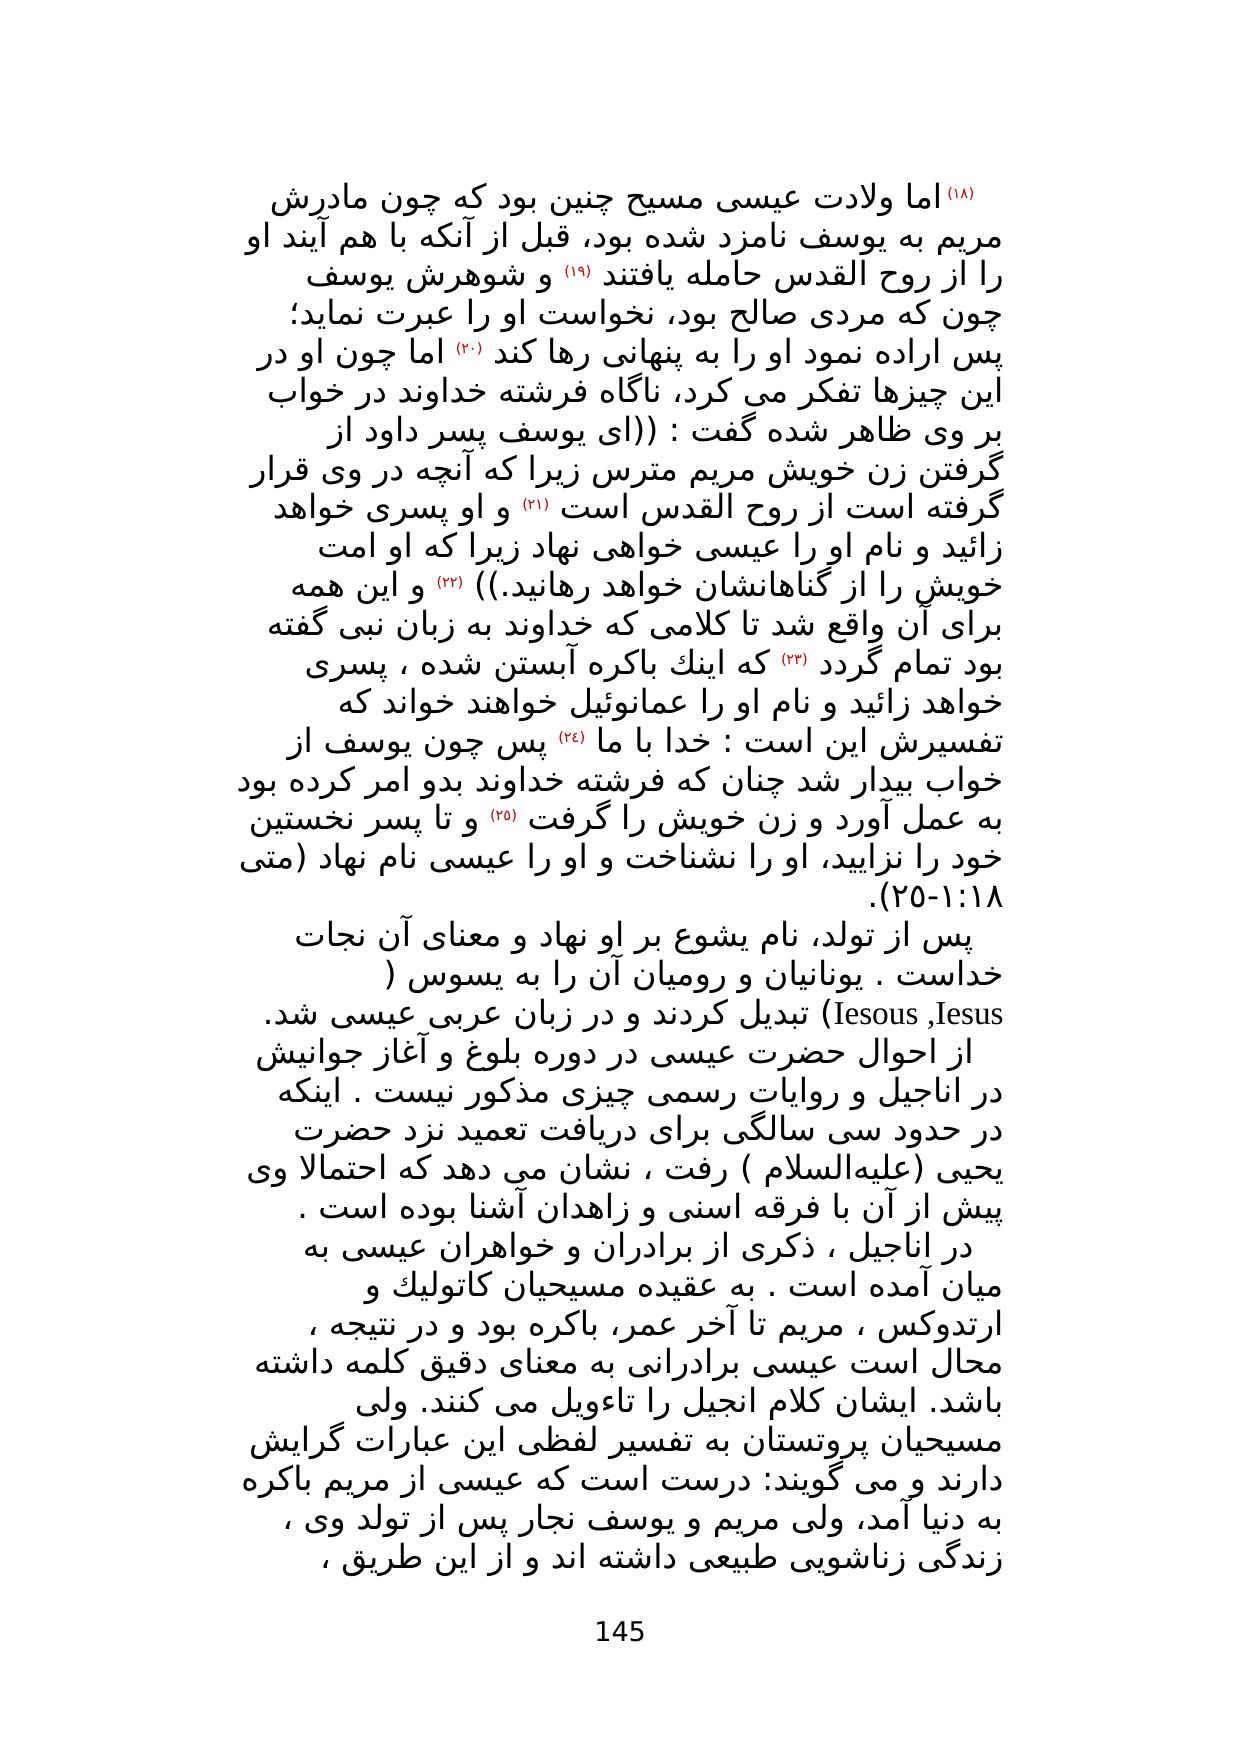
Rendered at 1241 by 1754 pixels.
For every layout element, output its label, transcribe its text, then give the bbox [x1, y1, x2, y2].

text (١٨) اما ولادت عيسى مسيح چنين بود كه چون مادرش مريم به يوسف نامزد شده بود، قبل از آنكه با هم آيند او را از روح القدس حامله يافتند (١٩) و شوهرش يوسف چون كه مردى صالح بود، نخواست او را عبرت نمايد؛ پس اراده نمود او را به پنهانى رها كند (٢٠) اما چون او در اين چيزها تفكر مى كرد، ناگاه فرشته خداوند در خواب بر وى ظاهر شده گفت : ((اى يوسف پسر داود از گرفتن زن خويش مريم مترس زيرا كه آنچه در وى قرار گرفته است از روح القدس است (٢١) و او پسرى خواهد زائيد و نام او را عيسى خواهى نهاد زيرا كه او امت خويش را از گناهانشان خواهد رهانيد.)) (٢٢) و اين همه براى آن واقع شد تا كلامى كه خداوند به زبان نبى گفته بود تمام گردد (٢٣) كه اينك باكره آبستن شده ، پسرى خواهد زائيد و نام او را عمانوئيل خواهند خواند كه تفسيرش اين است : خدا با ما (٢٤) پس چون يوسف از خواب بيدار شد چنان كه فرشته خداوند بدو امر كرده بود به عمل آورد و زن خويش را گرفت (٢٥) و تا پسر نخستين خود را نزاييد، او را نشناخت و او را عيسى نام نهاد (متى ١:١٨-٢٥). [236, 177, 1004, 915]
text پس از تولد، نام يشوع بر او نهاد و معناى آن نجات خداست . يونانيان و روميان آن را به يسوس (Iesous ,Iesus) تبديل كردند و در زبان عربى عيسى شد. [236, 915, 1004, 1032]
text از احوال حضرت عيسى در دوره بلوغ و آغاز جوانيش در اناجيل و روايات رسمى چيزى مذكور نيست . اينكه در حدود سى سالگى براى دريافت تعميد نزد حضرت يحيى (عليه‌السلام ) رفت ، نشان مى دهد كه احتمالا وى پيش از آن با فرقه اسنى و زاهدان آشنا بوده است . [236, 1032, 1004, 1226]
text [236, 1226, 1004, 1576]
